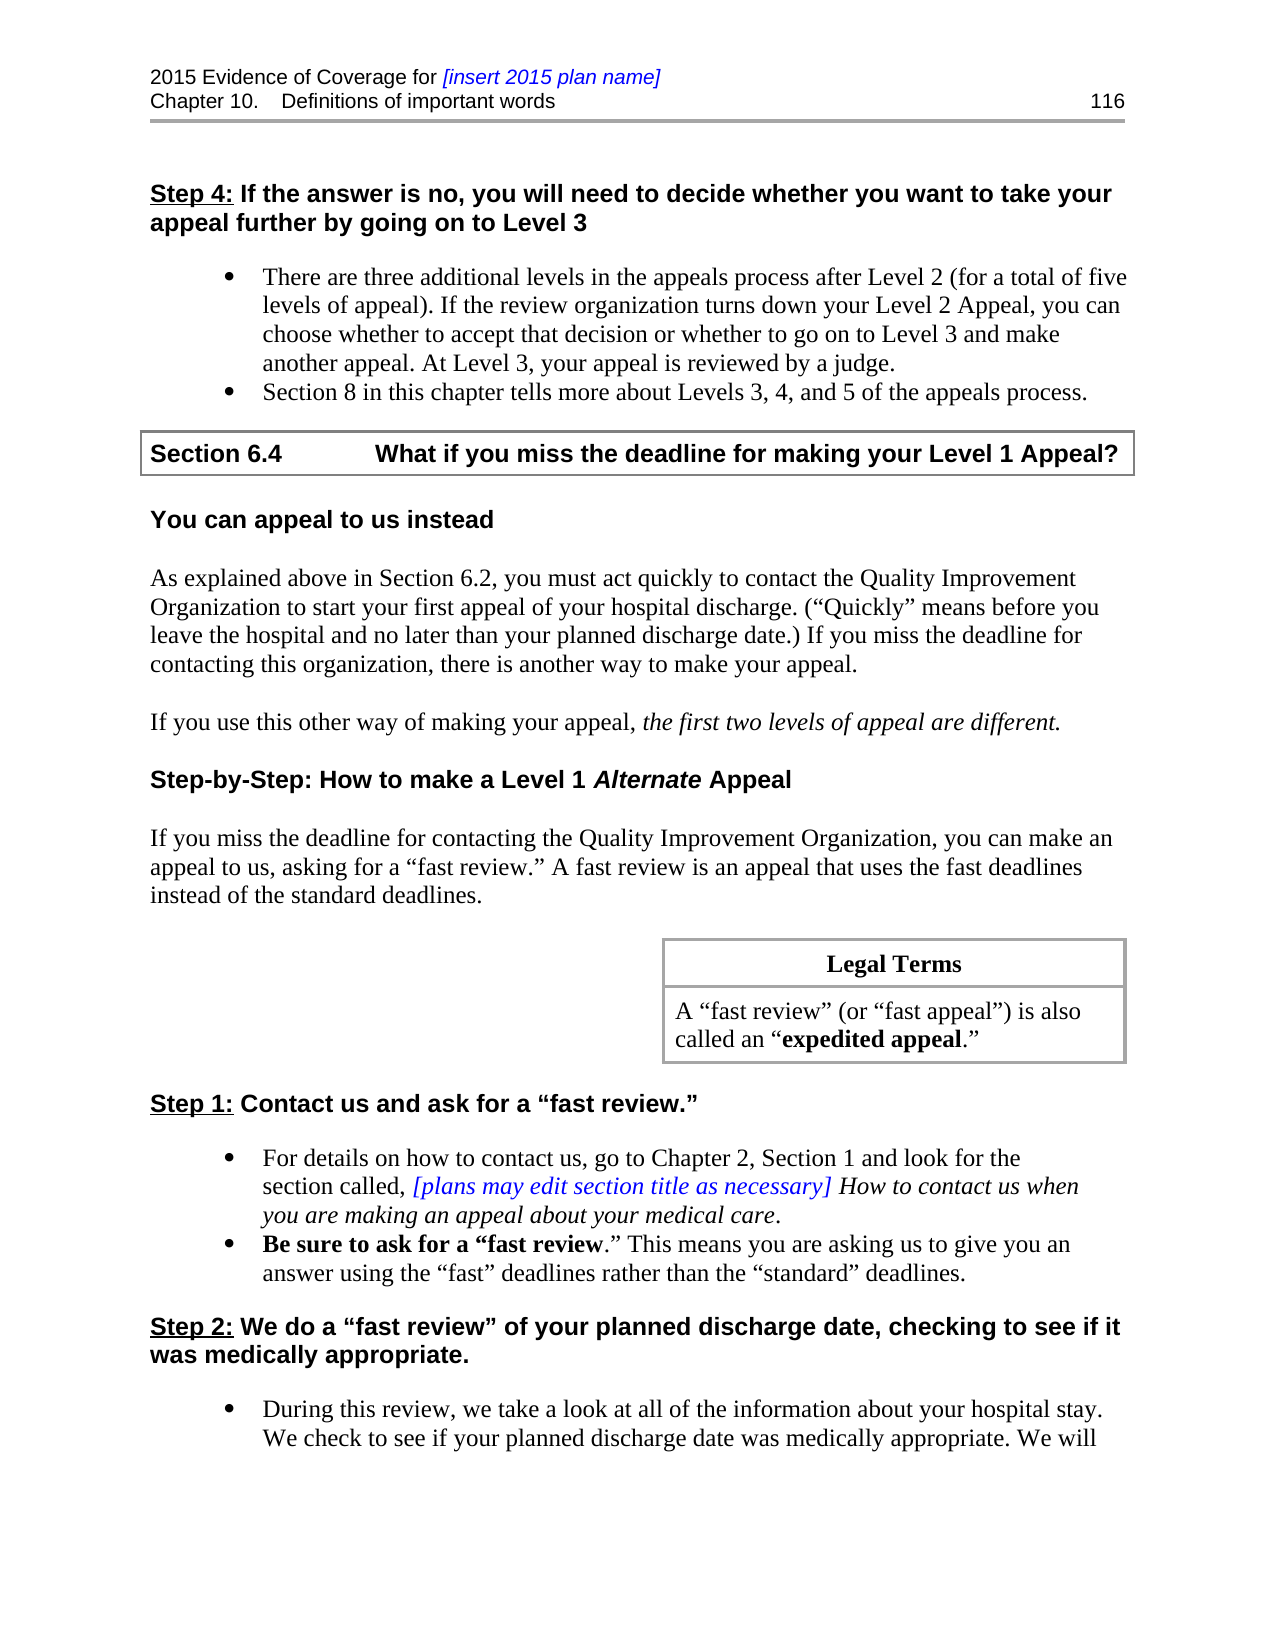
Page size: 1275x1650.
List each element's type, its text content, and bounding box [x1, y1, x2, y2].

list Be sure to ask for a “fast review.” This means you are asking us to give you an answer using the “fast” deadlines rather than the “standard” deadlines. [225, 1229, 1125, 1286]
table_cell A “fast review” (or “fast appeal”) is also called an “expedited appeal.” [665, 988, 1123, 1061]
subtitle You can appeal to us instead [150, 505, 1125, 534]
subtitle Section 6.4 What if you miss the deadline for making your Level 1 Appeal? [142, 433, 1133, 474]
table_header Legal Terms [665, 941, 1123, 985]
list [225, 1394, 1125, 1451]
subtitle Step-by-Step: How to make a Level 1 Alternate Appeal [150, 765, 1125, 794]
list Section 8 in this chapter tells more about Levels 3, 4, and 5 of the appeals process. [225, 377, 1134, 405]
text As explained above in Section 6.2, you must act quickly to contact the Quality Improvement Organization to start your first appeal of your hospital discharge. (“Quickly” means before you leave the hospital and no later than your planned discharge date.) If you miss the deadline for contacting this organization, there is another way to make your appeal. [150, 563, 1125, 678]
subtitle Step 4: If the answer is no, you will need to decide whether you want to take your appeal further by going on to Level 3 [150, 179, 1125, 237]
subtitle Step 2: We do a “fast review” of your planned discharge date, checking to see if it was medically appropriate. [150, 1311, 1125, 1369]
list For details on how to contact us, go to Chapter 2, Section 1 and look for the section called, [plans may edit section title as necessary] How to contact us when you are making an appeal about your medical care. [225, 1143, 1097, 1229]
subtitle Step 1: Contact us and ask for a “fast review.” [150, 1089, 1125, 1118]
text If you miss the deadline for contacting the Quality Improvement Organization, you can make an appeal to us, asking for a “fast review.” A fast review is an appeal that uses the fast deadlines instead of the standard deadlines. [150, 823, 1125, 909]
text If you use this other way of making your appeal, the first two levels of appeal are different. [150, 707, 1125, 736]
list There are three additional levels in the appeals process after Level 2 (for a total of five levels of appeal). If the review organization turns down your Level 2 Appeal, you can choose whether to accept that decision or whether to go on to Level 3 and make another appeal. At Level 3, your appeal is reviewed by a judge. [225, 262, 1134, 377]
